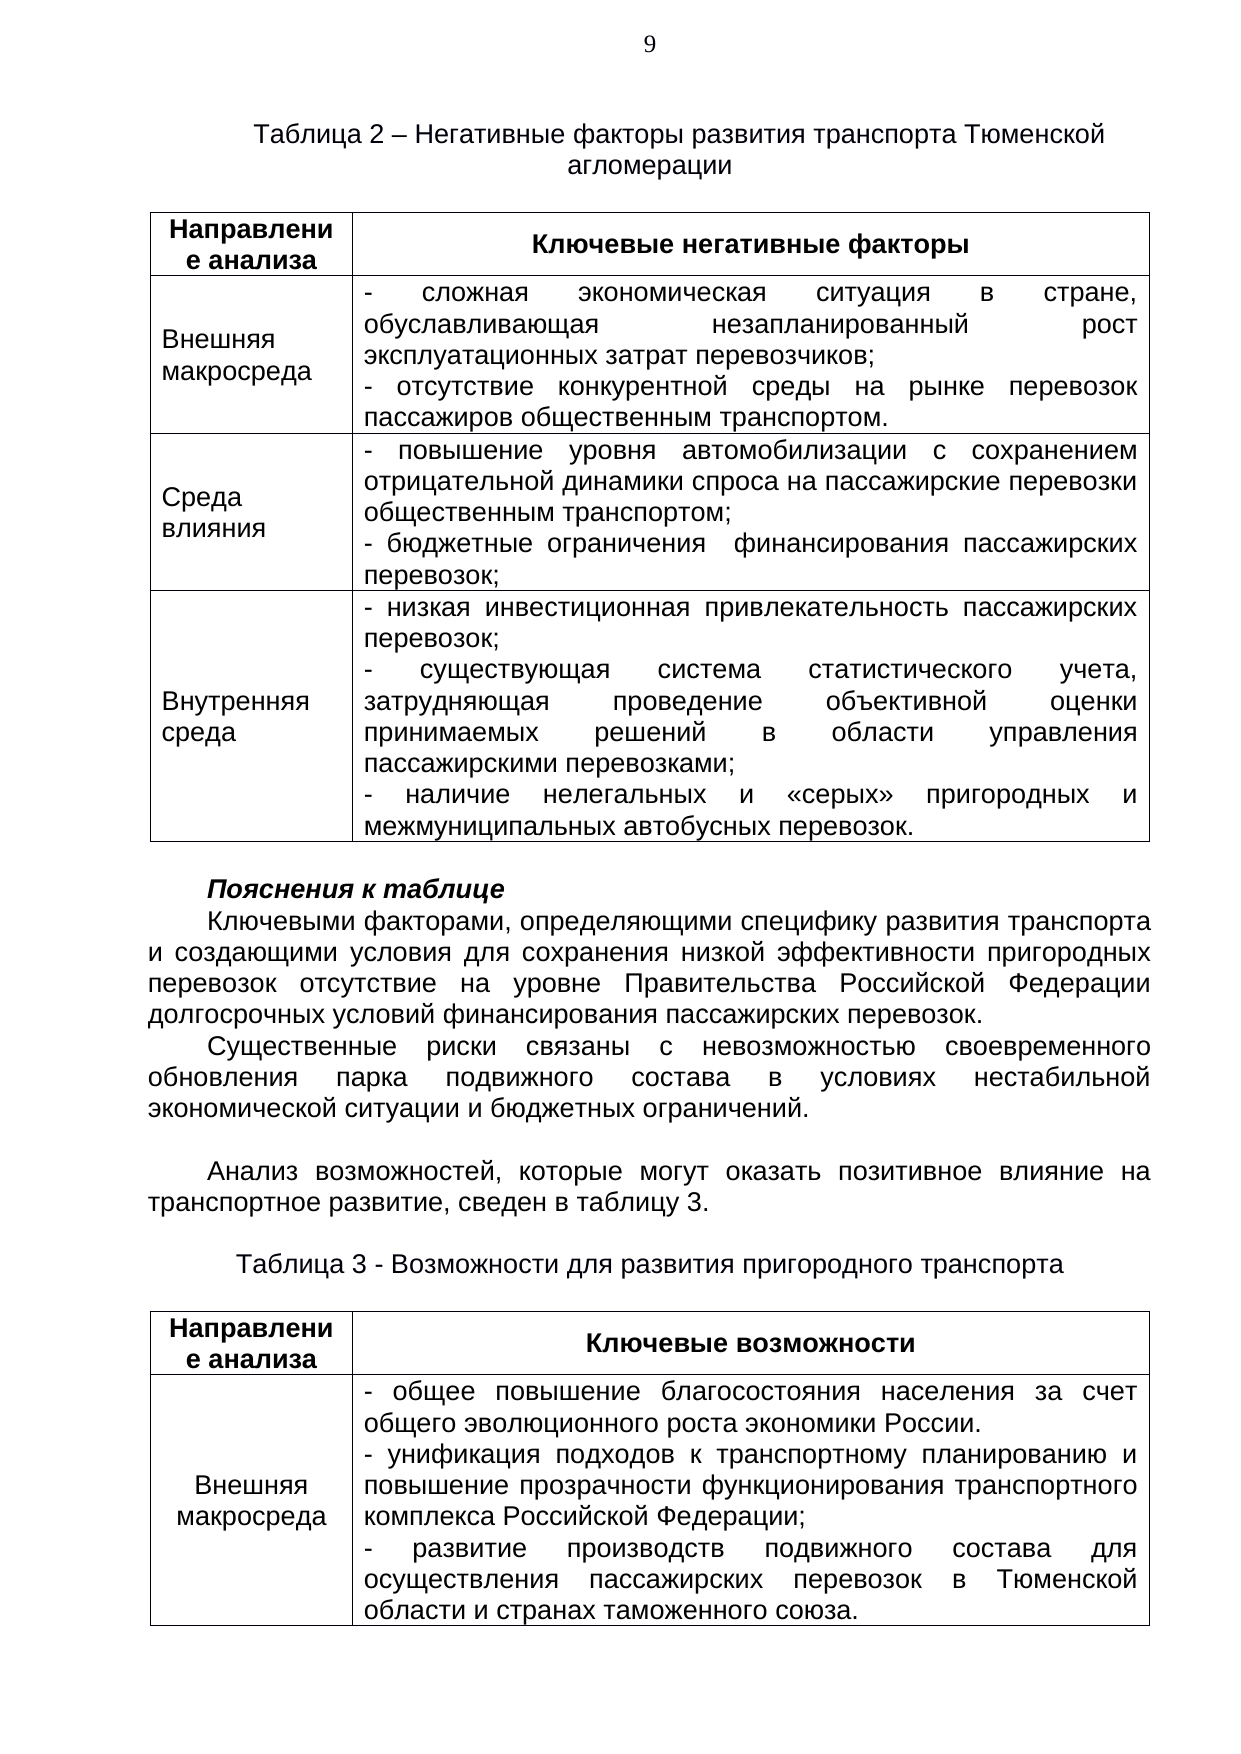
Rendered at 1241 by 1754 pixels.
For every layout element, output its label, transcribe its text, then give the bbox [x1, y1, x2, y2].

text Существенные риски связаны с невозможностью своевременного обновления парка подвижного состава в условиях нестабильной экономической ситуации и бюджетных ограничений. [148, 1029, 1152, 1123]
table_cell Внешняя макросреда [151, 276, 352, 433]
text Таблица 2 – Негативные факторы развития транспорта Тюменской агломерации [148, 118, 1152, 181]
text Анализ возможностей, которые могут оказать позитивное влияние на транспортное развитие, сведен в таблицу 3. [148, 1154, 1152, 1217]
table_cell Внутренняя среда [151, 591, 352, 841]
text Пояснения к таблице [148, 873, 1152, 904]
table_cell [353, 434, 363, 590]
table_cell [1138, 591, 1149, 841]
table_header Ключевые негативные факторы [353, 213, 1149, 275]
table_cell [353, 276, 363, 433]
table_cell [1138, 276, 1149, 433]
table_cell Внешняя макросреда [151, 1375, 352, 1625]
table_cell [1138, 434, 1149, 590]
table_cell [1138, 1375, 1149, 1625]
text Таблица 3 - Возможности для развития пригородного транспорта [148, 1248, 1152, 1279]
text Ключевыми факторами, определяющими специфику развития транспорта и создающими условия для сохранения низкой эффективности пригородных перевозок отсутствие на уровне Правительства Российской Федерации долгосрочных условий финансирования пассажирских перевозок. [148, 904, 1152, 1029]
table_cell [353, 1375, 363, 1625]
table_cell Среда влияния [151, 434, 352, 590]
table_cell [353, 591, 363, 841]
table_header Ключевые возможности [353, 1312, 1149, 1374]
